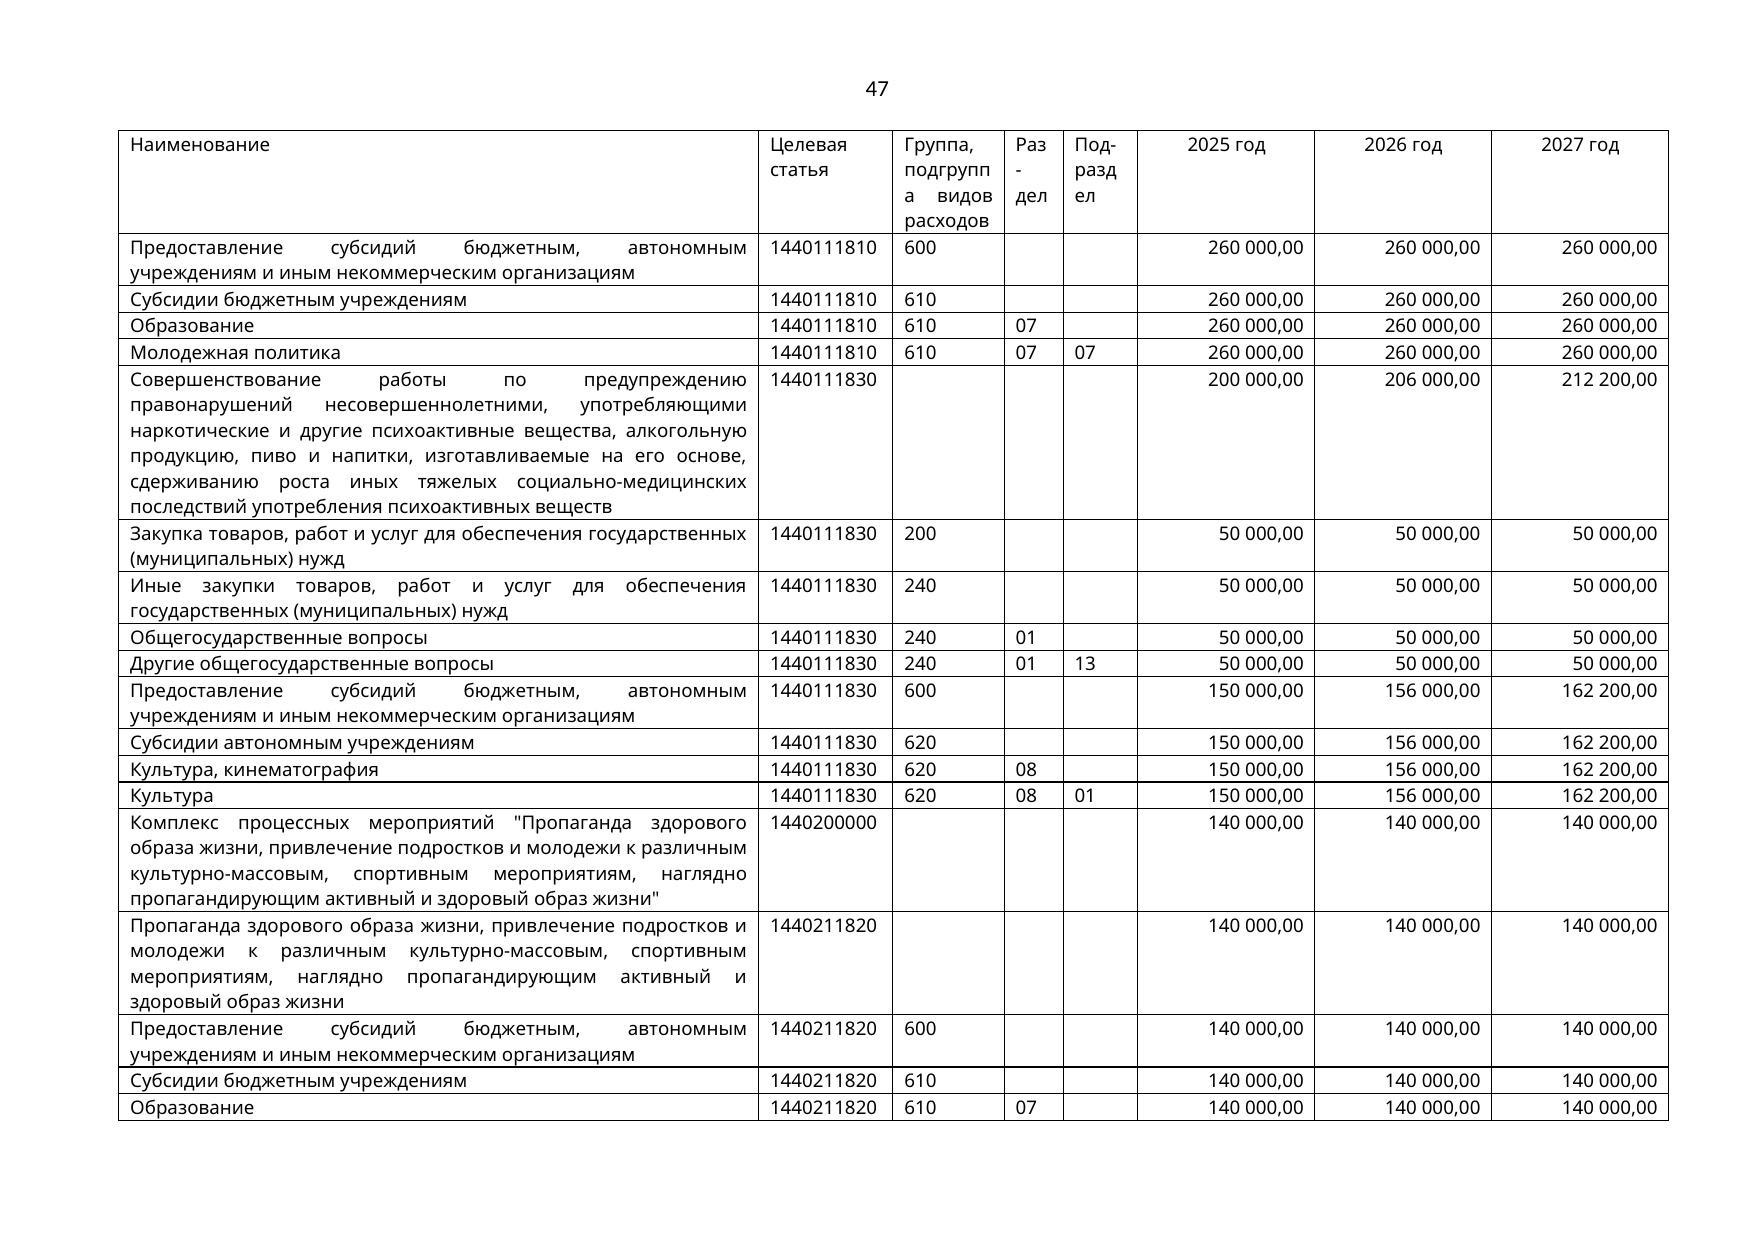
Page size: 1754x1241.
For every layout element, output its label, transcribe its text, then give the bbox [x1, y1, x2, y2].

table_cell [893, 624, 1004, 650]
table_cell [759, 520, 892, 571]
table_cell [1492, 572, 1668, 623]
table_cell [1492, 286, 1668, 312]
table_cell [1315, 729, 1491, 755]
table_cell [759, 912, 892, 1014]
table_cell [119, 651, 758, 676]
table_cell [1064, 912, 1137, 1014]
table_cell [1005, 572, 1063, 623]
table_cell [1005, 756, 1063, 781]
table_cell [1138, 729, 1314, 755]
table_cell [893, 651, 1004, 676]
table_header Под-раздел [1064, 131, 1137, 233]
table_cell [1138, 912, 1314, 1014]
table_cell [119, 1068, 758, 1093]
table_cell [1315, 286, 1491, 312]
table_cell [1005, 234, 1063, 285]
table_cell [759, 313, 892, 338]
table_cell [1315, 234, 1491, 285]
table_header 2027 год [1492, 131, 1668, 233]
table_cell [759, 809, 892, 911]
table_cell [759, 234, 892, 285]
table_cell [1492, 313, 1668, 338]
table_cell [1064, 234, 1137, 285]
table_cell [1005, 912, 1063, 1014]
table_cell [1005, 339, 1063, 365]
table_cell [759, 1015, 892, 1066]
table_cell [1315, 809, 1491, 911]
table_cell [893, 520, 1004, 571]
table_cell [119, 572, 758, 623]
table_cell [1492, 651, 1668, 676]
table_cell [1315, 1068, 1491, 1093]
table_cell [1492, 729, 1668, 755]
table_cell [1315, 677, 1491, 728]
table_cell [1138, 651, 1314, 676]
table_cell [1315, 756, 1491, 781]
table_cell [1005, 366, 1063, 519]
table_header Группа, подгруппа видов расходов [893, 131, 1004, 233]
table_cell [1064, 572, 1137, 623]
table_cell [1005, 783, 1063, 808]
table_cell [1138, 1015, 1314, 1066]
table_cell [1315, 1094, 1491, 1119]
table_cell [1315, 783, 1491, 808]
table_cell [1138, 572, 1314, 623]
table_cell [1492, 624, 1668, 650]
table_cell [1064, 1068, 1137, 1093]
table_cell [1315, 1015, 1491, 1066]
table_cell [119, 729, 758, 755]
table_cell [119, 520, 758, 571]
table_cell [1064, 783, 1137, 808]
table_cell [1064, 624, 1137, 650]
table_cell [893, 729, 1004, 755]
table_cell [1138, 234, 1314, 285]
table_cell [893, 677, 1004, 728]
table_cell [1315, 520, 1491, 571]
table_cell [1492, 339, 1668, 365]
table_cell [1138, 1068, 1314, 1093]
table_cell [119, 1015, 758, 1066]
table_header 2025 год [1138, 131, 1314, 233]
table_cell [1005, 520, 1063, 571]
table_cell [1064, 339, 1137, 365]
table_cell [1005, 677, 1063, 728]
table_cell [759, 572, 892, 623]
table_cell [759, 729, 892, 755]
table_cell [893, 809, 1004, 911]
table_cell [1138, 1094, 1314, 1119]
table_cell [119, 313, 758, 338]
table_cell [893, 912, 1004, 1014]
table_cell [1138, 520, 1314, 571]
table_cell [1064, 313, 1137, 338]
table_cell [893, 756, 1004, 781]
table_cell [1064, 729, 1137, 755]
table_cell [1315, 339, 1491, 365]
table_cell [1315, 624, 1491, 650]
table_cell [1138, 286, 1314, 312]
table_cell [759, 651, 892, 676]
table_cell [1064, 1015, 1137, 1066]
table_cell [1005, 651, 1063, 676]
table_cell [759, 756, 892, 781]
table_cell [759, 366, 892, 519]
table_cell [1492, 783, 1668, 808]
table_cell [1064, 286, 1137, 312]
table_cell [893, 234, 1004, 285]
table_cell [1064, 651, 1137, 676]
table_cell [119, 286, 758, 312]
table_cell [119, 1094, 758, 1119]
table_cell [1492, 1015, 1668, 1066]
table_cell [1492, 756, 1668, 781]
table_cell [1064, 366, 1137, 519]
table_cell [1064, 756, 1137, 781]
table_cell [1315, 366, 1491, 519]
table_header Целевая статья [759, 131, 892, 233]
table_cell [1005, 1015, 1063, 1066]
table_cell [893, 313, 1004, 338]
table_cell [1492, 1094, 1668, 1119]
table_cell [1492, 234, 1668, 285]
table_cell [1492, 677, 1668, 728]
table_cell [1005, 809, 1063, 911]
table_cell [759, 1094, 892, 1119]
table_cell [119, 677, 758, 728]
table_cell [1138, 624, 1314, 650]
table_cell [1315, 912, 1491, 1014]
table_header 2026 год [1315, 131, 1491, 233]
table_header Раз-дел [1005, 131, 1063, 233]
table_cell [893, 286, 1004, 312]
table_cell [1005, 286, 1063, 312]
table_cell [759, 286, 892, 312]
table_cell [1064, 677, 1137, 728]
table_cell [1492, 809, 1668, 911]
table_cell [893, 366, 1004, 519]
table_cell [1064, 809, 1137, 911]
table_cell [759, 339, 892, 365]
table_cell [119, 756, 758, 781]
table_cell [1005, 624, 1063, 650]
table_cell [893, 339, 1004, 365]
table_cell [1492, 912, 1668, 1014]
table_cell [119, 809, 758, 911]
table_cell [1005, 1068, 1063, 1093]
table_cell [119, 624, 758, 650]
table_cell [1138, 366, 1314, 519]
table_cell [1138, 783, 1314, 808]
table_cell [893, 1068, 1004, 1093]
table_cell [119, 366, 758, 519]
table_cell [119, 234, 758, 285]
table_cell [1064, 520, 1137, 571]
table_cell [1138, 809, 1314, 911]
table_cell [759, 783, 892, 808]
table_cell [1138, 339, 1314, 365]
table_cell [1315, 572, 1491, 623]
table_header Наименование [119, 131, 758, 233]
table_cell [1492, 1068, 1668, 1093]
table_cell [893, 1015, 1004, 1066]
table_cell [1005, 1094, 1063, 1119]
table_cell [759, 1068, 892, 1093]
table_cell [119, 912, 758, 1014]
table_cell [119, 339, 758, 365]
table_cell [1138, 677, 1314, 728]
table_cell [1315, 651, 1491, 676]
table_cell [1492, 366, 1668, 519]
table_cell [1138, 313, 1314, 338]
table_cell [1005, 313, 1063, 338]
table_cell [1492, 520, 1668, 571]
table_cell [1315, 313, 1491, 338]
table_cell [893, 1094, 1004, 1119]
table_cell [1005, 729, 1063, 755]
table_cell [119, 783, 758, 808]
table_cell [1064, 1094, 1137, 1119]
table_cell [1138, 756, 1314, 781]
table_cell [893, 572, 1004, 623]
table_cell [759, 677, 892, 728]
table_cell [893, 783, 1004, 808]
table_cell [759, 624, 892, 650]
